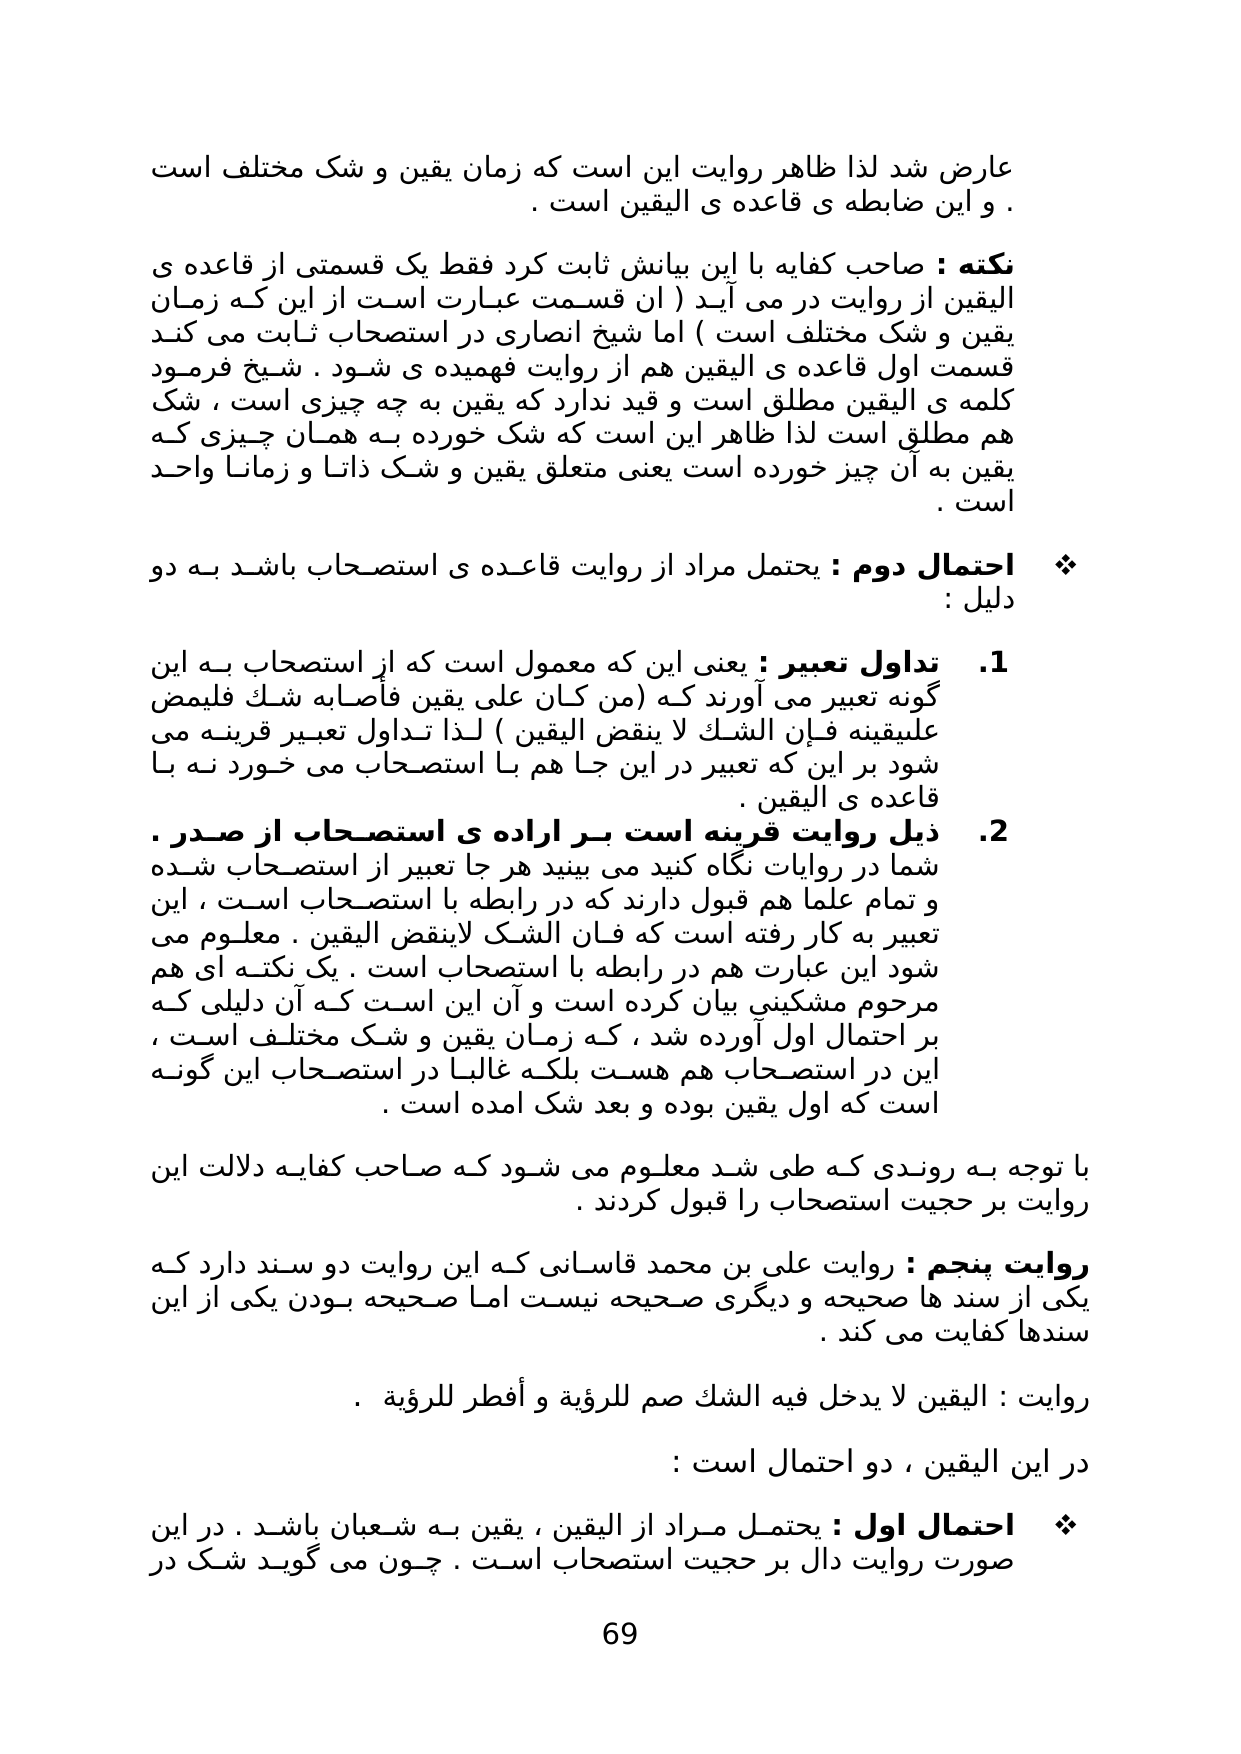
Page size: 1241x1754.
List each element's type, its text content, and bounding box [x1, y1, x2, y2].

text با حفظ این مقدمه می گوییم که ، در این روایت دو احتمال است . [150, 247, 1090, 281]
list احتمال دوم : یحتمل مراد از روایت قاعده ی استصحاب باشد به دو دلیل : [150, 1009, 1053, 1077]
list تداول تعبیر : یعنی این که معمول است که از استصحاب به این گونه تعبیر می آورند که (من كان على يقين فأصابه شك فليمض على‏يقينه فإن الشك لا ينقض اليقين ) لذا تداول تعبیر قرینه می شود بر این که تعبیر در این جا هم با استصحاب می خورد نه با قاعده ی الیقین . [150, 1106, 978, 1276]
text نکته : صاحب کفایه با این بیانش ثابت کرد فقط یک قسمتی از قاعده ی الیقین از روایت در می آید ( ان قسمت عبارت است از این که زمان یقین و شک مختلف است ) اما شیخ انصاری در استصحاب ثابت می کند قسمت اول قاعده ی الیقین هم از روایت فهمیده ی شود . شیخ فرمود کلمه ی الیقین مطلق است و قید ندارد که یقین به چه چیزی است ، شک هم مطلق است لذا ظاهر این است که شک خورده به همان چیزی که یقین به آن چیز خورده است یعنی متعلق یقین و شک ذاتا و زمانا واحد است . [150, 708, 1015, 980]
text ظاهر روایت به قرینه ی ( فاء ) این است که زمان یقین و زمان شک مختلف است و این ضابطه ی قاعده ی الیقین است . یعنی ظاهر روایت این است که اول یقین بوده بعد شک پیدا شده است . می فرماید من کان علی یقین یعنی کسی که در گذشته یقین داشته ، فاصابه الشک که این فاء ، فاء ترتیب است یعنی این اقا قبلا یقین داشت ثم بر ایشان شک عارض شد لذا ظاهر روایت این است که زمان یقین و شک مختلف است . و این ضابطه ی قاعده ی الیقین است . [150, 441, 1015, 679]
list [150, 1305, 978, 1543]
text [150, 150, 1015, 218]
list احتمال اول : یحتمل مراد از روایت قاعده ی الیقین باشد . دلیل این احتمال این است ( شیخ انصاری می فرماید صراحت دارد اما صاحب کفایه می فرماید ظهور دارد ) : [150, 310, 1053, 412]
